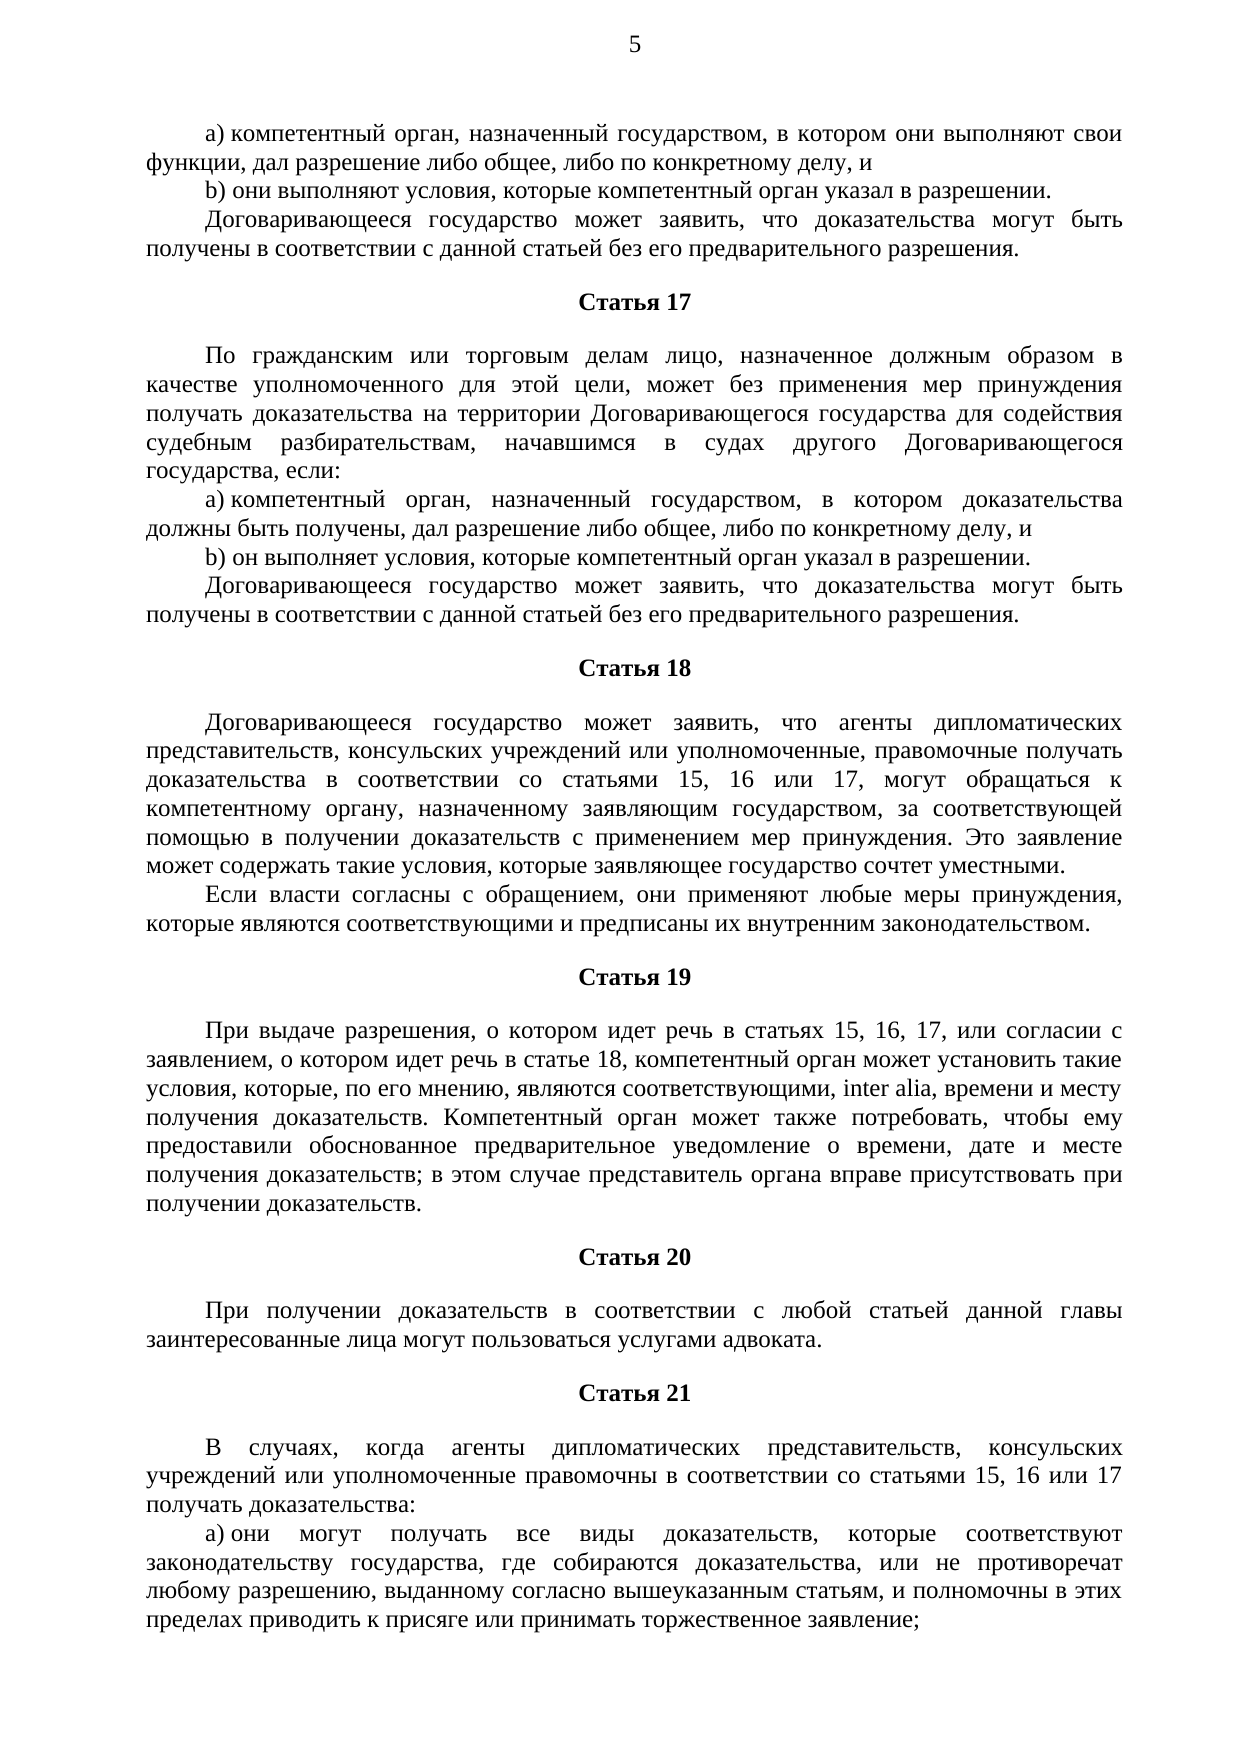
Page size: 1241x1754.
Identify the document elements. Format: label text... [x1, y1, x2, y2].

text Договаривающееся государство может заявить, что агенты дипломатических представительств, консульских учреждений или уполномоченные, правомочные получать доказательства в соответствии со статьями 15, 16 или 17, могут обращаться к компетентному органу, назначенному заявляющим государством, за соответствующей помощью в получении доказательств с применением мер принуждения. Это заявление может содержать такие условия, которые заявляющее государство сочтет уместными. [146, 707, 1123, 879]
text По гражданским или торговым делам лицо, назначенное должным образом в качестве уполномоченного для этой цели, может без применения мер принуждения получать доказательства на территории Договаривающегося государства для содействия судебным разбирательствам, начавшимся в судах другого Договаривающегося государства, если: [146, 341, 1123, 484]
text При выдаче разрешения, о котором идет речь в статьях 15, 16, 17, или согласии с заявлением, о котором идет речь в статье 18, компетентный орган может установить такие условия, которые, по его мнению, являются соответствующими, іnter alіa, времени и месту получения доказательств. Компетентный орган может также потребовать, чтобы ему предоставили обоснованное предварительное уведомление о времени, дате и месте получения доказательств; в этом случае представитель органа вправе присутствовать при получении доказательств. [146, 1016, 1123, 1217]
text b) он выполняет условия, которые компетентный орган указал в разрешении. [146, 542, 1123, 571]
text Статья 19 [146, 962, 1123, 991]
text Если власти согласны с обращением, они применяют любые меры принуждения, которые являются соответствующими и предписаны их внутренним законодательством. [146, 879, 1123, 937]
text a) компетентный орган, назначенный государством, в котором они выполняют свои функции, дал разрешение либо общее, либо по конкретному делу, и [146, 118, 1123, 176]
text Договаривающееся государство может заявить, что доказательства могут быть получены в соответствии с данной статьей без его предварительного разрешения. [146, 571, 1123, 628]
text Статья 18 [146, 653, 1123, 682]
text Договаривающееся государство может заявить, что доказательства могут быть получены в соответствии с данной статьей без его предварительного разрешения. [146, 204, 1123, 262]
text a) компетентный орган, назначенный государством, в котором доказательства должны быть получены, дал разрешение либо общее, либо по конкретному делу, и [146, 484, 1123, 542]
text При получении доказательств в соответствии с любой статьей данной главы заинтересованные лица могут пользоваться услугами адвоката. [146, 1296, 1123, 1353]
text Статья 20 [146, 1242, 1123, 1271]
text В случаях, когда агенты дипломатических представительств, консульских учреждений или уполномоченные правомочны в соответствии со статьями 15, 16 или 17 получать доказательства: [146, 1432, 1123, 1518]
text Статья 17 [146, 287, 1123, 316]
text a) они могут получать все виды доказательств, которые соответствуют законодательству государства, где собираются доказательства, или не противоречат любому разрешению, выданному согласно вышеуказанным статьям, и полномочны в этих пределах приводить к присяге или принимать торжественное заявление; [146, 1518, 1123, 1633]
text Статья 21 [146, 1378, 1123, 1407]
text b) они выполняют условия, которые компетентный орган указал в разрешении. [146, 176, 1123, 204]
